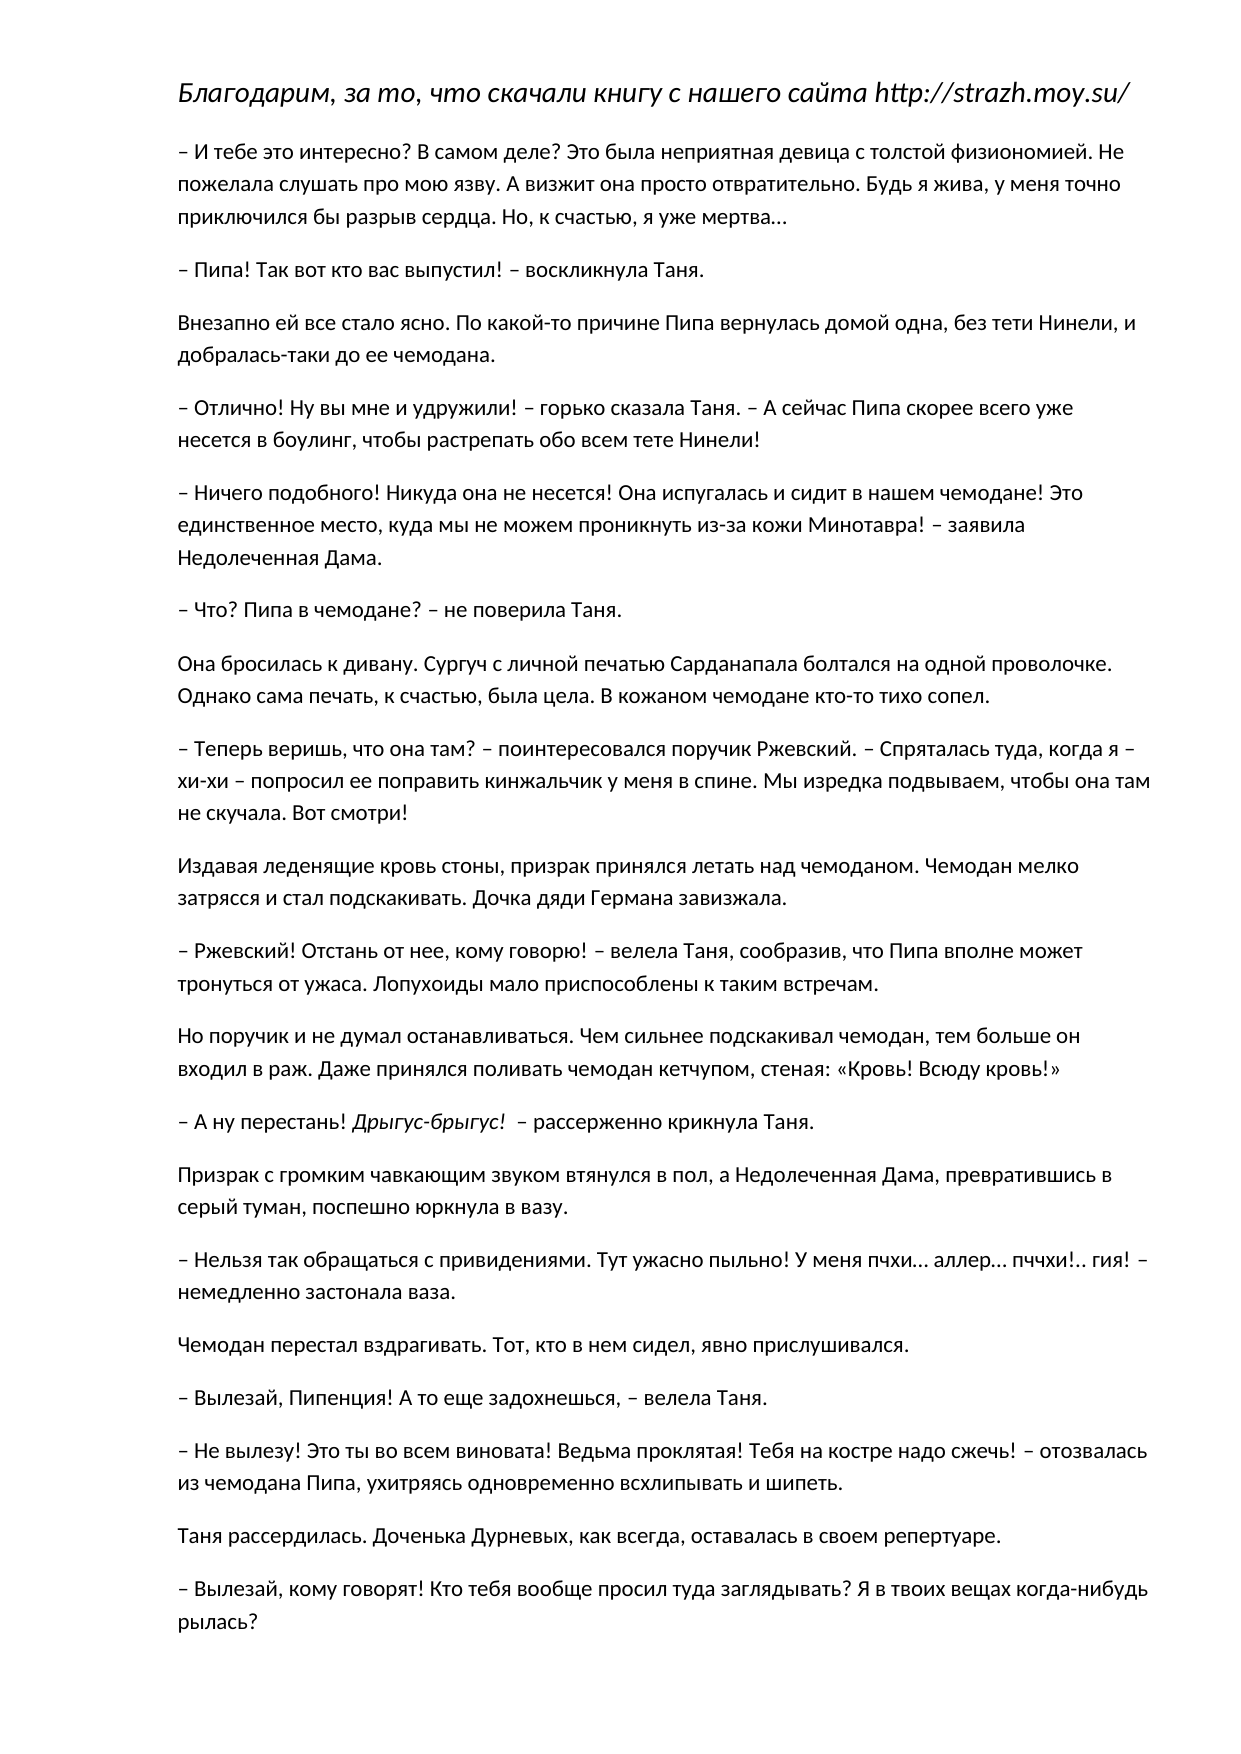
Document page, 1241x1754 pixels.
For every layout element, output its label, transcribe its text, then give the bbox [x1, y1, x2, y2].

text – А ну перестань! Дрыгус-брыгус! – рассерженно крикнула Таня. [177, 1107, 1152, 1135]
text – Ничего подобного! Никуда она не несется! Она испугалась и сидит в нашем чемодане! Это единственное место, куда мы не можем проникнуть из-за кожи Минотавра! – заявила Недолеченная Дама. [177, 478, 1152, 571]
text – Нельзя так обращаться с привидениями. Тут ужасно пыльно! У меня пчхи… аллер… пччхи!.. гия! – немедленно застонала ваза. [177, 1245, 1152, 1305]
text Чемодан перестал вздрагивать. Тот, кто в нем сидел, явно прислушивался. [177, 1330, 1152, 1358]
text – Ржевский! Отстань от нее, кому говорю! – велела Таня, сообразив, что Пипа вполне может тронуться от ужаса. Лопухоиды мало приспособлены к таким встречам. [177, 936, 1152, 997]
text – Вылезай, кому говорят! Кто тебя вообще просил туда заглядывать? Я в твоих вещах когда-нибудь рылась? [177, 1574, 1152, 1635]
text Издавая леденящие кровь стоны, призрак принялся летать над чемоданом. Чемодан мелко затрясся и стал подскакивать. Дочка дяди Германа завизжала. [177, 851, 1152, 911]
text Она бросилась к дивану. Сургуч с личной печатью Сарданапала болтался на одной проволочке. Однако сама печать, к счастью, была цела. В кожаном чемодане кто-то тихо сопел. [177, 649, 1152, 709]
text – Теперь веришь, что она там? – поинтересовался поручик Ржевский. – Спряталась туда, когда я – хи-хи – попросил ее поправить кинжальчик у меня в спине. Мы изредка подвываем, чтобы она там не скучала. Вот смотри! [177, 734, 1152, 826]
text – Что? Пипа в чемодане? – не поверила Таня. [177, 596, 1152, 624]
text – Пипа! Так вот кто вас выпустил! – воскликнула Таня. [177, 255, 1152, 283]
text Внезапно ей все стало ясно. По какой-то причине Пипа вернулась домой одна, без тети Нинели, и добралась-таки до ее чемодана. [177, 308, 1152, 368]
text – Отлично! Ну вы мне и удружили! – горько сказала Таня. – А сейчас Пипа скорее всего уже несется в боулинг, чтобы растрепать обо всем тете Нинели! [177, 393, 1152, 453]
text Таня рассердилась. Доченька Дурневых, как всегда, оставалась в своем репертуаре. [177, 1522, 1152, 1549]
text – И тебе это интересно? В самом деле? Это была неприятная девица с толстой физиономией. Не пожелала слушать про мою язву. А визжит она просто отвратительно. Будь я жива, у меня точно приключился бы разрыв сердца. Но, к счастью, я уже мертва… [177, 137, 1152, 230]
text Призрак с громким чавкающим звуком втянулся в пол, а Недолеченная Дама, превратившись в серый туман, поспешно юркнула в вазу. [177, 1160, 1152, 1220]
text – Не вылезу! Это ты во всем виновата! Ведьма проклятая! Тебя на костре надо сжечь! – отозвалась из чемодана Пипа, ухитряясь одновременно всхлипывать и шипеть. [177, 1436, 1152, 1497]
text – Вылезай, Пипенция! А то еще задохнешься, – велела Таня. [177, 1383, 1152, 1411]
text Но поручик и не думал останавливаться. Чем сильнее подскакивал чемодан, тем больше он входил в раж. Даже принялся поливать чемодан кетчупом, стеная: «Кровь! Всюду кровь!» [177, 1022, 1152, 1082]
